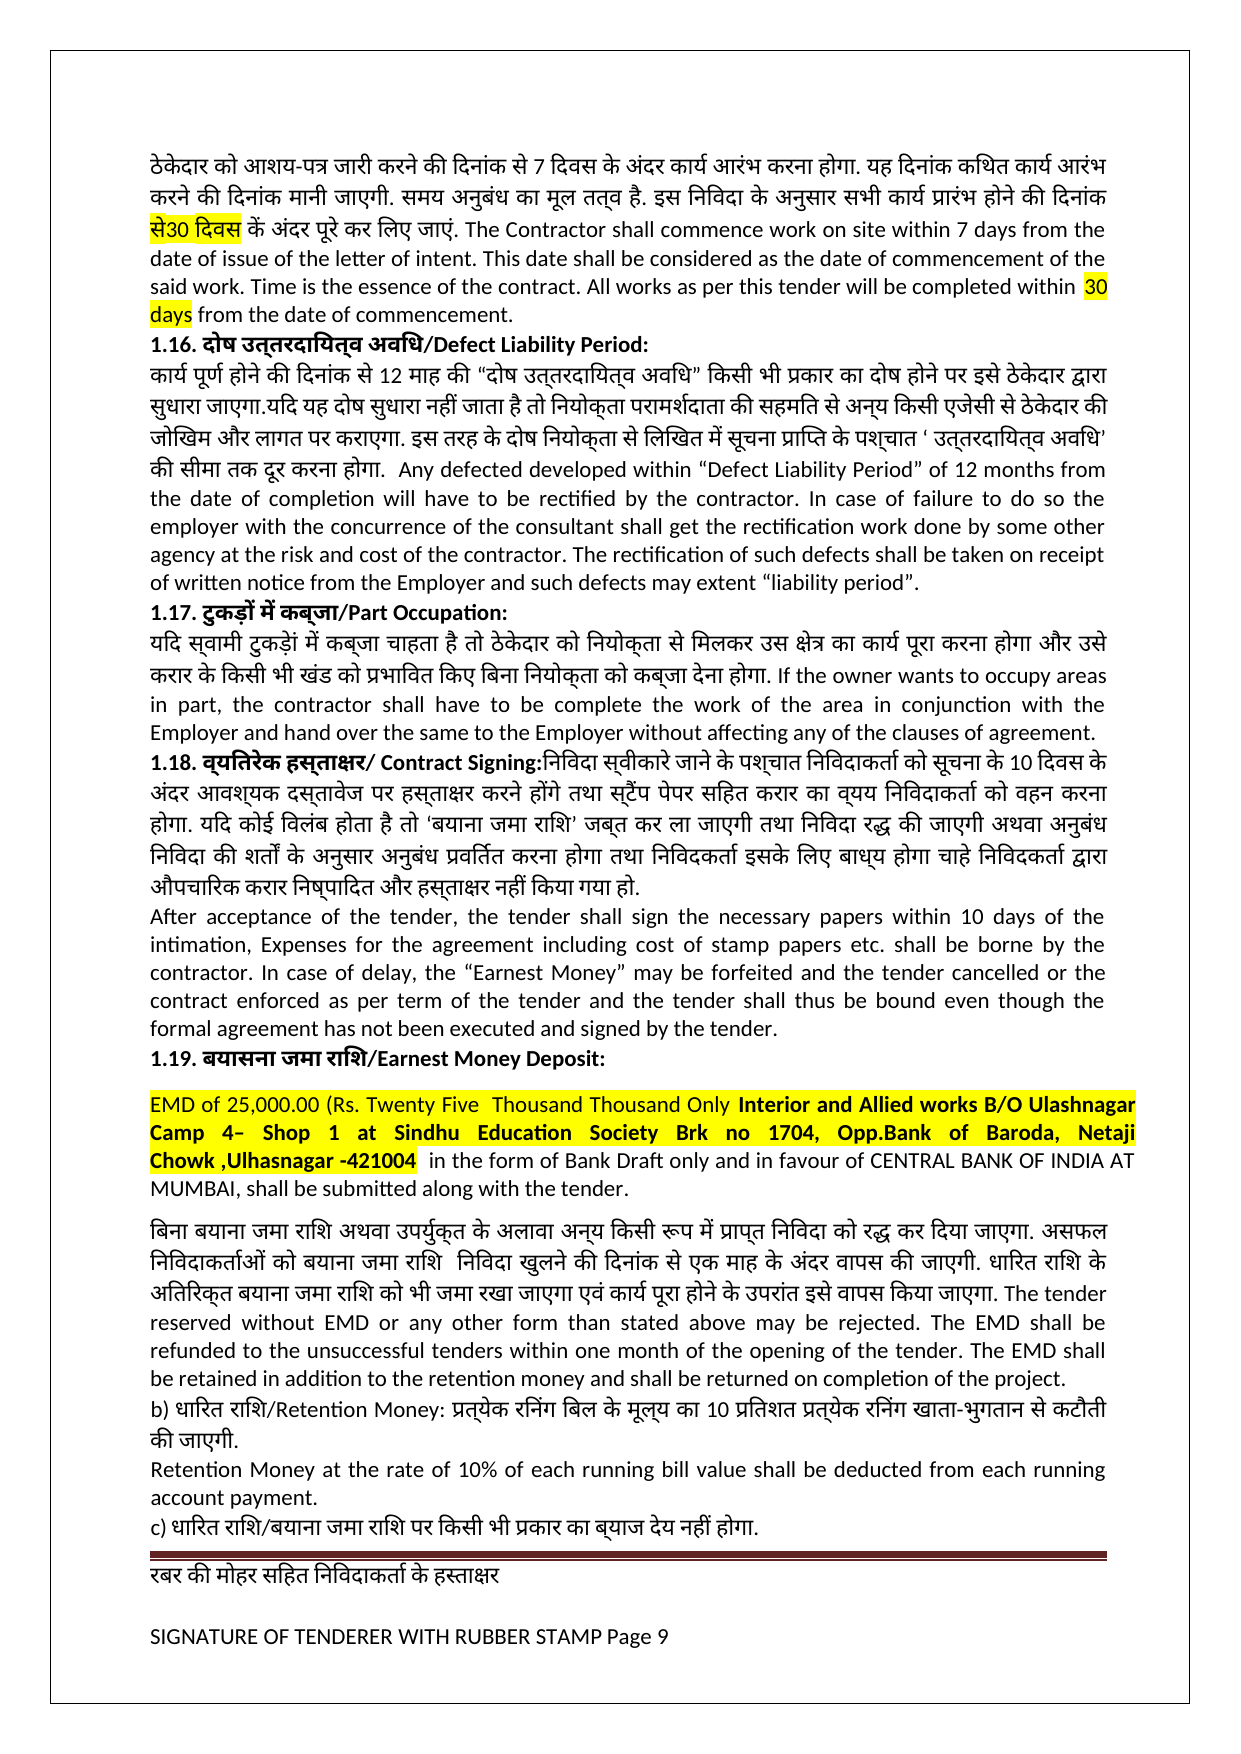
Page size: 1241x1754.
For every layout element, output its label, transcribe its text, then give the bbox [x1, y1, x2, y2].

text ठेकेदार को आशय-पत्र जारी करने की दिनांक से 7 दिवस के अंदर कार्य आरंभ करना होगा. यह दिनांक कथित कार्य आरंभ करने की दिनांक मानी जाएगी. समय अनुबंध का मूल तत्‍व है. इस निविदा के अनुसार सभी कार्य प्रारंभ होने की दिनांक से30 दिवस कें अंदर पूरे कर लिए जाएं. The Contractor shall commence work on site within 7 days from the date of issue of the letter of intent. This date shall be considered as the date of commencement of the said work. Time is the essence of the contract. All works as per this tender will be completed within 30 days from the date of commencement. [150, 150, 1107, 328]
text बिना बयाना जमा राशि अथवा उपर्युक्‍त के अलावा अन्‍य किसी रूप में प्राप्‍त निविदा को रद्ध कर दिया जाएगा. असफल निविदाकर्ताओं को बयाना जमा राशि निविदा खुलने की दिनांक से एक माह के अंदर वापस की जाएगी. धारित राशि के अतिरिक्‍त बयाना जमा राशि को भी जमा रखा जाएगा एवं कार्य पूरा होने के उपरांत इसे वापस किया जाएगा. The tender reserved without EMD or any other form than stated above may be rejected. The EMD shall be refunded to the unsuccessful tenders within one month of the opening of the tender. The EMD shall be retained in addition to the retention money and shall be returned on completion of the project. [150, 1215, 1107, 1393]
text EMD of 25,000.00 (Rs. Twenty Five Thousand Thousand Only Interior and Allied works B/O Ulashnagar Camp 4– Shop 1 at Sindhu Education Society Brk no 1704, Opp.Bank of Baroda, Netaji Chowk ,Ulhasnagar -421004 in the form of Bank Draft only and in favour of CENTRAL BANK OF INDIA AT MUMBAI, shall be submitted along with the tender. [150, 1146, 1136, 1202]
list धारित राशि/Retention Money: प्रत्‍येक रनिंग बिल के मूल्‍य का 10 प्रतिशत प्रत्‍येक रनिंग खाता-भुगतान से कटौती की जाएगी. [150, 1393, 1107, 1455]
text Retention Money at the rate of 10% of each running bill value shall be deducted from each running account payment. [150, 1455, 1107, 1511]
text 1.19. बयासना जमा राशि/Earnest Money Deposit: [150, 1042, 1107, 1073]
text After acceptance of the tender, the tender shall sign the necessary papers within 10 days of the intimation, Expenses for the agreement including cost of stamp papers etc. shall be borne by the contractor. In case of delay, the “Earnest Money” may be forfeited and the tender cancelled or the contract enforced as per term of the tender and the tender shall thus be bound even though the formal agreement has not been executed and signed by the tender. [150, 902, 1107, 1042]
list धारित राशि/बयाना जमा राशि पर किसी भी प्रकार का ब्‍याज देय नहीं होगा. [150, 1511, 1107, 1542]
text 1.16. दोष उत्‍तरदायित्‍व अवधि/Defect Liability Period: [150, 328, 1107, 359]
text यदि स्‍वामी टुकड़ेां में कब्‍जा चाहता है तो ठेकेदार को नियोक्‍ता से मिलकर उस क्षेत्र का कार्य पूरा करना होगा और उसे करार के किसी भी खंड को प्रभावित किए बिना नियोक्‍ता को कब्‍जा देना होगा. If the owner wants to occupy areas in part, the contractor shall have to be complete the work of the area in conjunction with the Employer and hand over the same to the Employer without affecting any of the clauses of agreement. [150, 627, 1107, 746]
text 1.17. टुकड़ों में कब्‍जा/Part Occupation: [150, 596, 1107, 627]
text 1.18. व्‍यतिरेक हस्‍ताक्षर/ Contract Signing:निविदा स्‍वीकारे जाने के पश्‍चात निविदाकर्ता को सूचना के 10 दिवस के अंदर आवश्‍यक दस्‍तावेज पर हस्‍ताक्षर करने होंगे तथा स्‍टैंप पेपर सहित करार का व्‍यय निविदाकर्ता को वहन करना होगा. यदि कोई विलंब होता है तो ‘बयाना जमा राशि’ जब्‍त कर ला जाएगी तथा निविदा रद्ध की जाएगी अथवा अनुबंध निविदा की शर्तों के अनुसार अनुबंध प्रवर्तित करना होगा तथा निविदकर्ता इसके लिए बाध्‍य होगा चाहे निविदकर्ता द्वारा औपचारिक करार निष्‍पादित और हस्‍ताक्षर नहीं किया गया हो. [150, 746, 1107, 902]
text कार्य पूर्ण होने की दिनांक से 12 माह की “दोष उत्‍तरदायित्‍व अवधि” किसी भी प्रकार का दोष होने पर इसे ठेकेदार द्वारा सुधारा जाएगा.यदि यह दोष सुधारा नहीं जाता है तो नियोक्‍ता परामर्शदाता की सहमति से अन्‍य किसी एजेसी से ठेकेदार की जोखिम और लागत पर कराएगा. इस तरह के दोष नियोक्‍ता से लिखित में सूचना प्राप्ति के पश्‍चात ‘ उत्‍तरदायित्‍व अवधि’ की सीमा तक दूर करना होगा. Any defected developed within “Defect Liability Period” of 12 months from the date of completion will have to be rectified by the contractor. In case of failure to do so the employer with the concurrence of the consultant shall get the rectification work done by some other agency at the risk and cost of the contractor. The rectification of such defects shall be taken on receipt of written notice from the Employer and such defects may extent “liability period”. [150, 359, 1107, 596]
